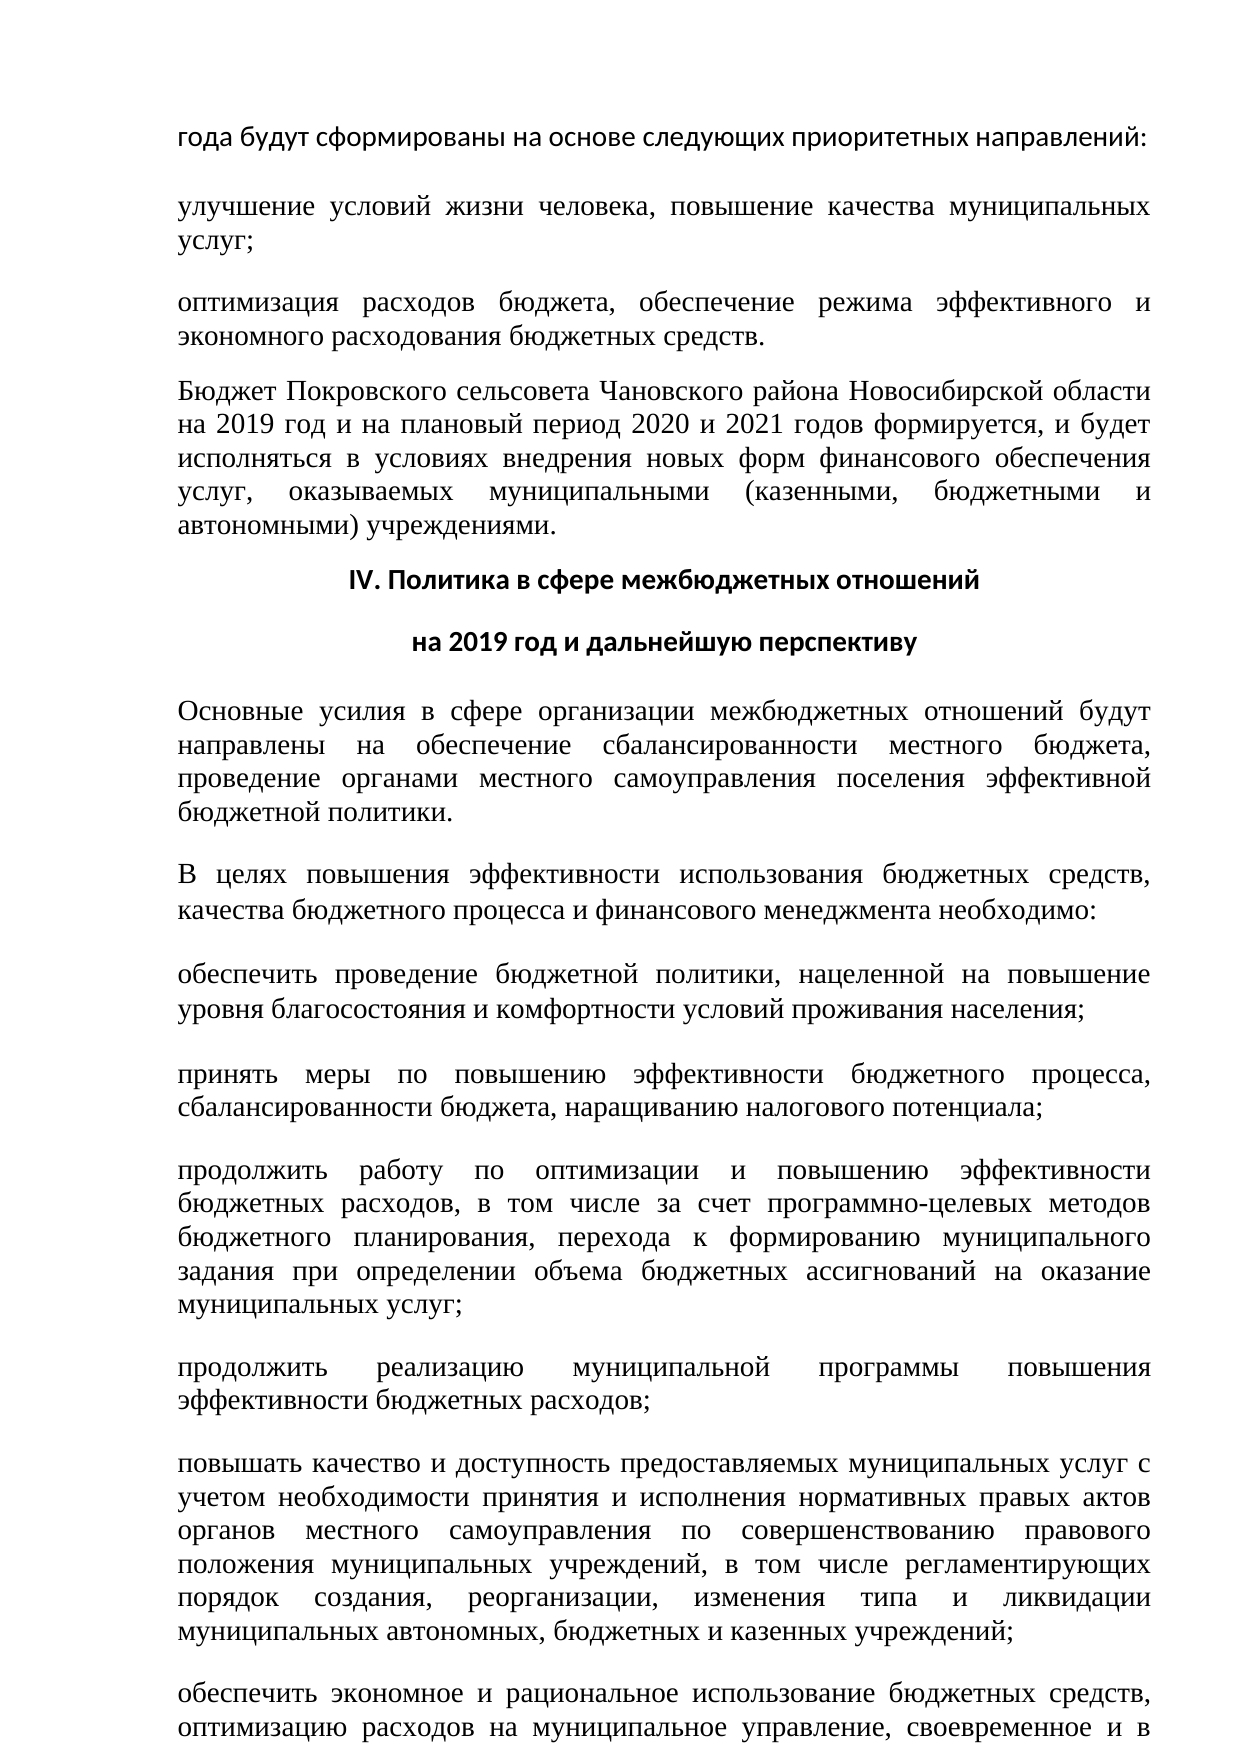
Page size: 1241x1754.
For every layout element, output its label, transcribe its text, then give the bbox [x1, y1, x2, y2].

text Бюджет Покровского сельсовета Чановского района Новосибирской области на 2019 год и на плановый период 2020 и 2021 годов формируется, и будет исполняться в условиях внедрения новых форм финансового обеспечения услуг, оказываемых муниципальными (казенными, бюджетными и автономными) учреждениями. [177, 373, 1152, 540]
text продолжить реализацию муниципальной программы повышения эффективности бюджетных расходов; [177, 1349, 1152, 1416]
text оптимизация расходов бюджета, обеспечение режима эффективного и экономного расходования бюджетных средств. [177, 284, 1152, 352]
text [177, 1676, 1152, 1743]
text Основные усилия в сфере организации межбюджетных отношений будут направлены на обеспечение сбалансированности местного бюджета, проведение органами местного самоуправления поселения эффективной бюджетной политики. [177, 693, 1152, 827]
text принять меры по повышению эффективности бюджетного процесса, сбалансированности бюджета, наращиванию налогового потенциала; [177, 1056, 1152, 1123]
text обеспечить проведение бюджетной политики, нацеленной на повышение уровня благосостояния и комфортности условий проживания населения; [177, 956, 1152, 1025]
text на 2019 год и дальнейшую перспективу [177, 623, 1152, 659]
text повышать качество и доступность предоставляемых муниципальных услуг с учетом необходимости принятия и исполнения нормативных правых актов органов местного самоуправления по совершенствованию правового положения муниципальных учреждений, в том числе регламентирующих порядок создания, реорганизации, изменения типа и ликвидации муниципальных автономных, бюджетных и казенных учреждений; [177, 1445, 1152, 1646]
text улучшение условий жизни человека, повышение качества муниципальных услуг; [177, 188, 1152, 255]
text года будут сформированы на основе следующих приоритетных направлений: [177, 118, 1152, 154]
text В целях повышения эффективности использования бюджетных средств, качества бюджетного процесса и финансового менеджмента необходимо: [177, 857, 1152, 925]
text IV. Политика в сфере межбюджетных отношений [177, 561, 1152, 597]
text продолжить работу по оптимизации и повышению эффективности бюджетных расходов, в том числе за счет программно-целевых методов бюджетного планирования, перехода к формированию муниципального задания при определении объема бюджетных ассигнований на оказание муниципальных услуг; [177, 1152, 1152, 1320]
